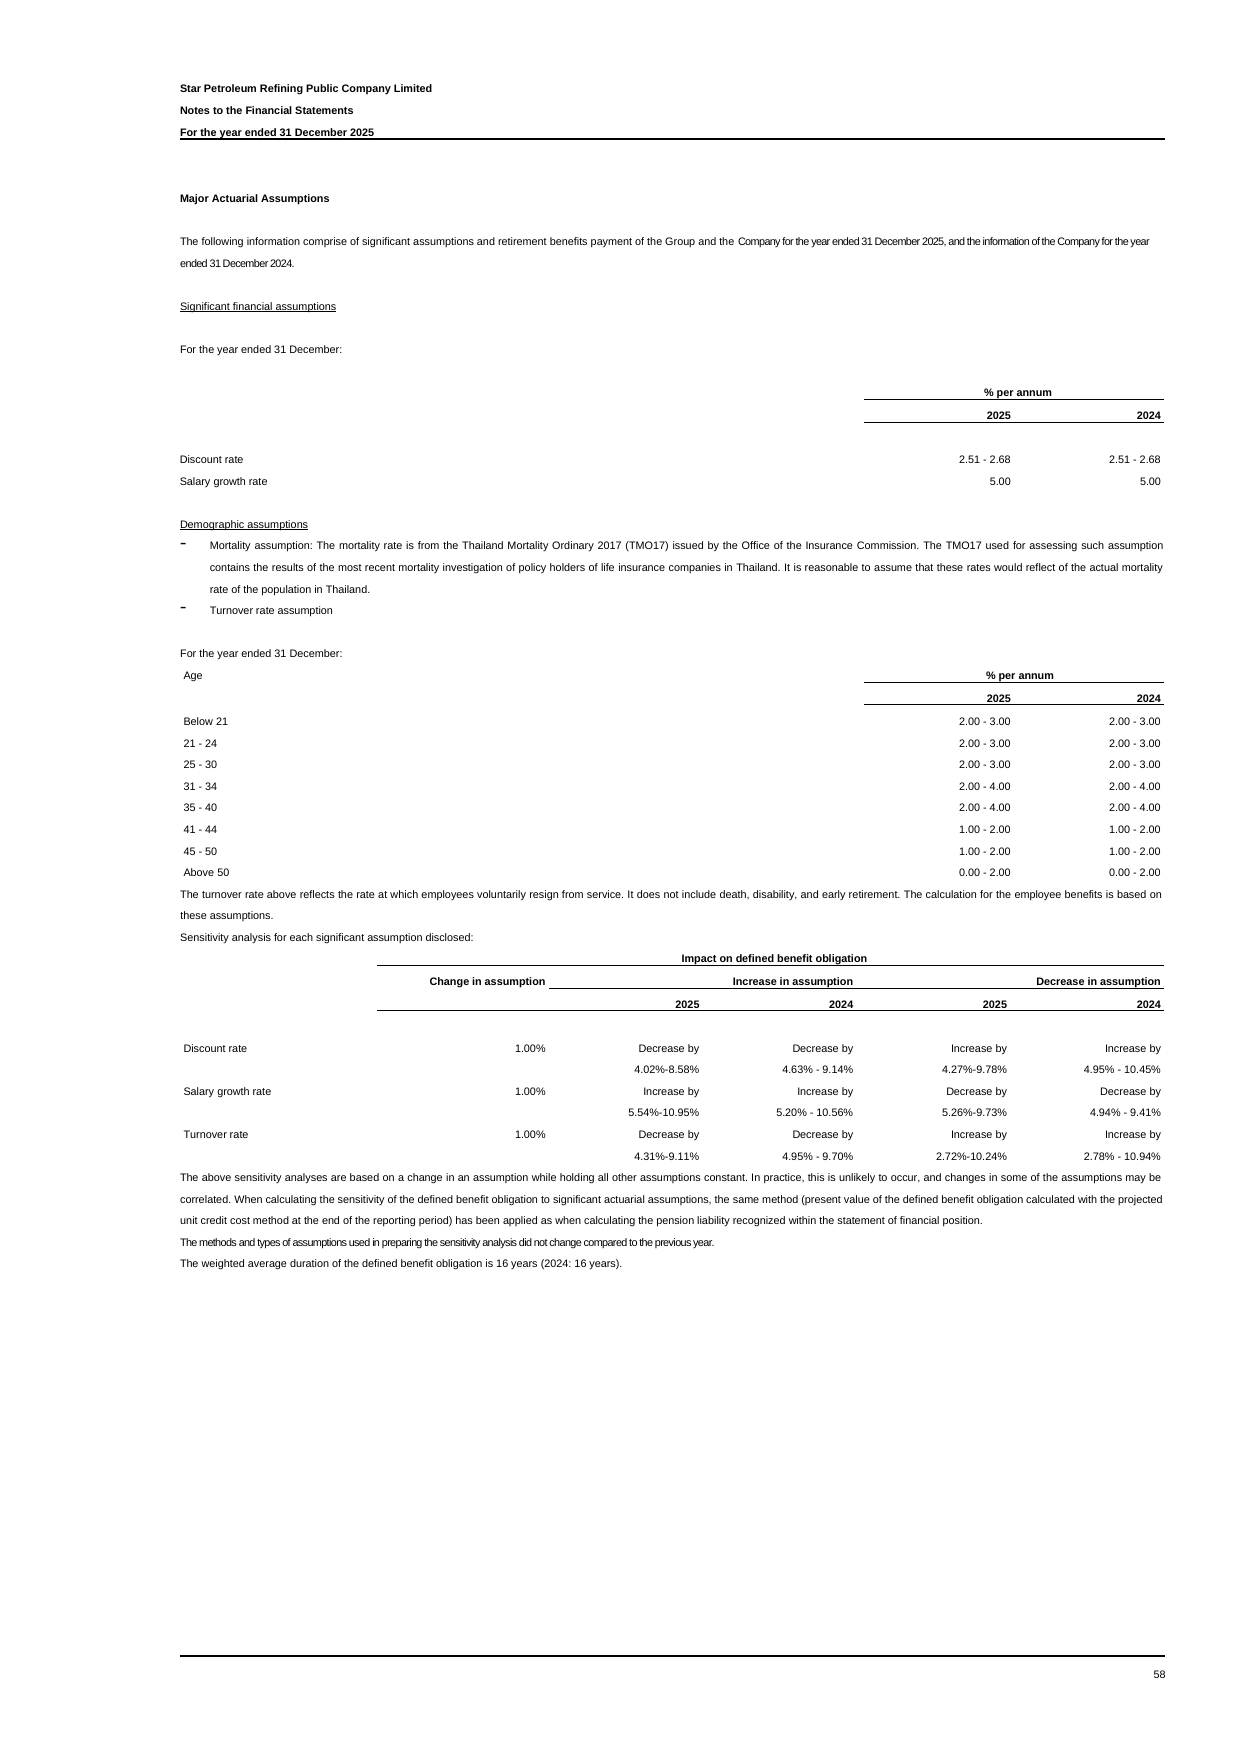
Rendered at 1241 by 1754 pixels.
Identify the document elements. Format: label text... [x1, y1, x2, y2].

text Major Actuarial Assumptions [180, 183, 1165, 205]
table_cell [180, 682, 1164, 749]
text For the year ended 31 December: [180, 638, 1165, 660]
text For the year ended 31 December: [180, 334, 1165, 356]
list Turnover rate assumption [180, 595, 1165, 617]
text The following information comprise of significant assumptions and retirement benefits payment of the Group and the Company for the year ended 31 December 2025, and the information of the Company for the year ended 31 December 2024. [180, 227, 1165, 270]
text The turnover rate above reflects the rate at which employees voluntarily resign from service. It does not include death, disability, and early retirement. The calculation for the employee benefits is based on these assumptions. [180, 879, 1165, 922]
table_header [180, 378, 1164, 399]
list Mortality assumption: The mortality rate is from the Thailand Mortality Ordinary 2017 (TMO17) issued by the Office of the Insurance Commission. The TMO17 used for assessing such assumption contains the results of the most recent mortality investigation of policy holders of life insurance companies in Thailand. It is reasonable to assume that these rates would reflect of the actual mortality rate of the population in Thailand. [180, 531, 1165, 595]
text Significant financial assumptions [180, 291, 1165, 313]
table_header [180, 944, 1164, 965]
text Sensitivity analysis for each significant assumption disclosed: [180, 922, 1165, 943]
text The methods and types of assumptions used in preparing the sensitivity analysis did not change compared to the previous year. [180, 1227, 1165, 1248]
text The weighted average duration of the defined benefit obligation is 16 years (2024: 16 years). [180, 1248, 1165, 1270]
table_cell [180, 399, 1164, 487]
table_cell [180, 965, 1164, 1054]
text The above sensitivity analyses are based on a change in an assumption while holding all other assumptions constant. In practice, this is unlikely to occur, and changes in some of the assumptions may be correlated. When calculating the sensitivity of the defined benefit obligation to significant actuarial assumptions, the same method (present value of the defined benefit obligation calculated with the projected unit credit cost method at the end of the reporting period) has been applied as when calculating the pension liability recognized within the statement of financial position. [180, 1162, 1165, 1227]
text Demographic assumptions [180, 509, 1165, 531]
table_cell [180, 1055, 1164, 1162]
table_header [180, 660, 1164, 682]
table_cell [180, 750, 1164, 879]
